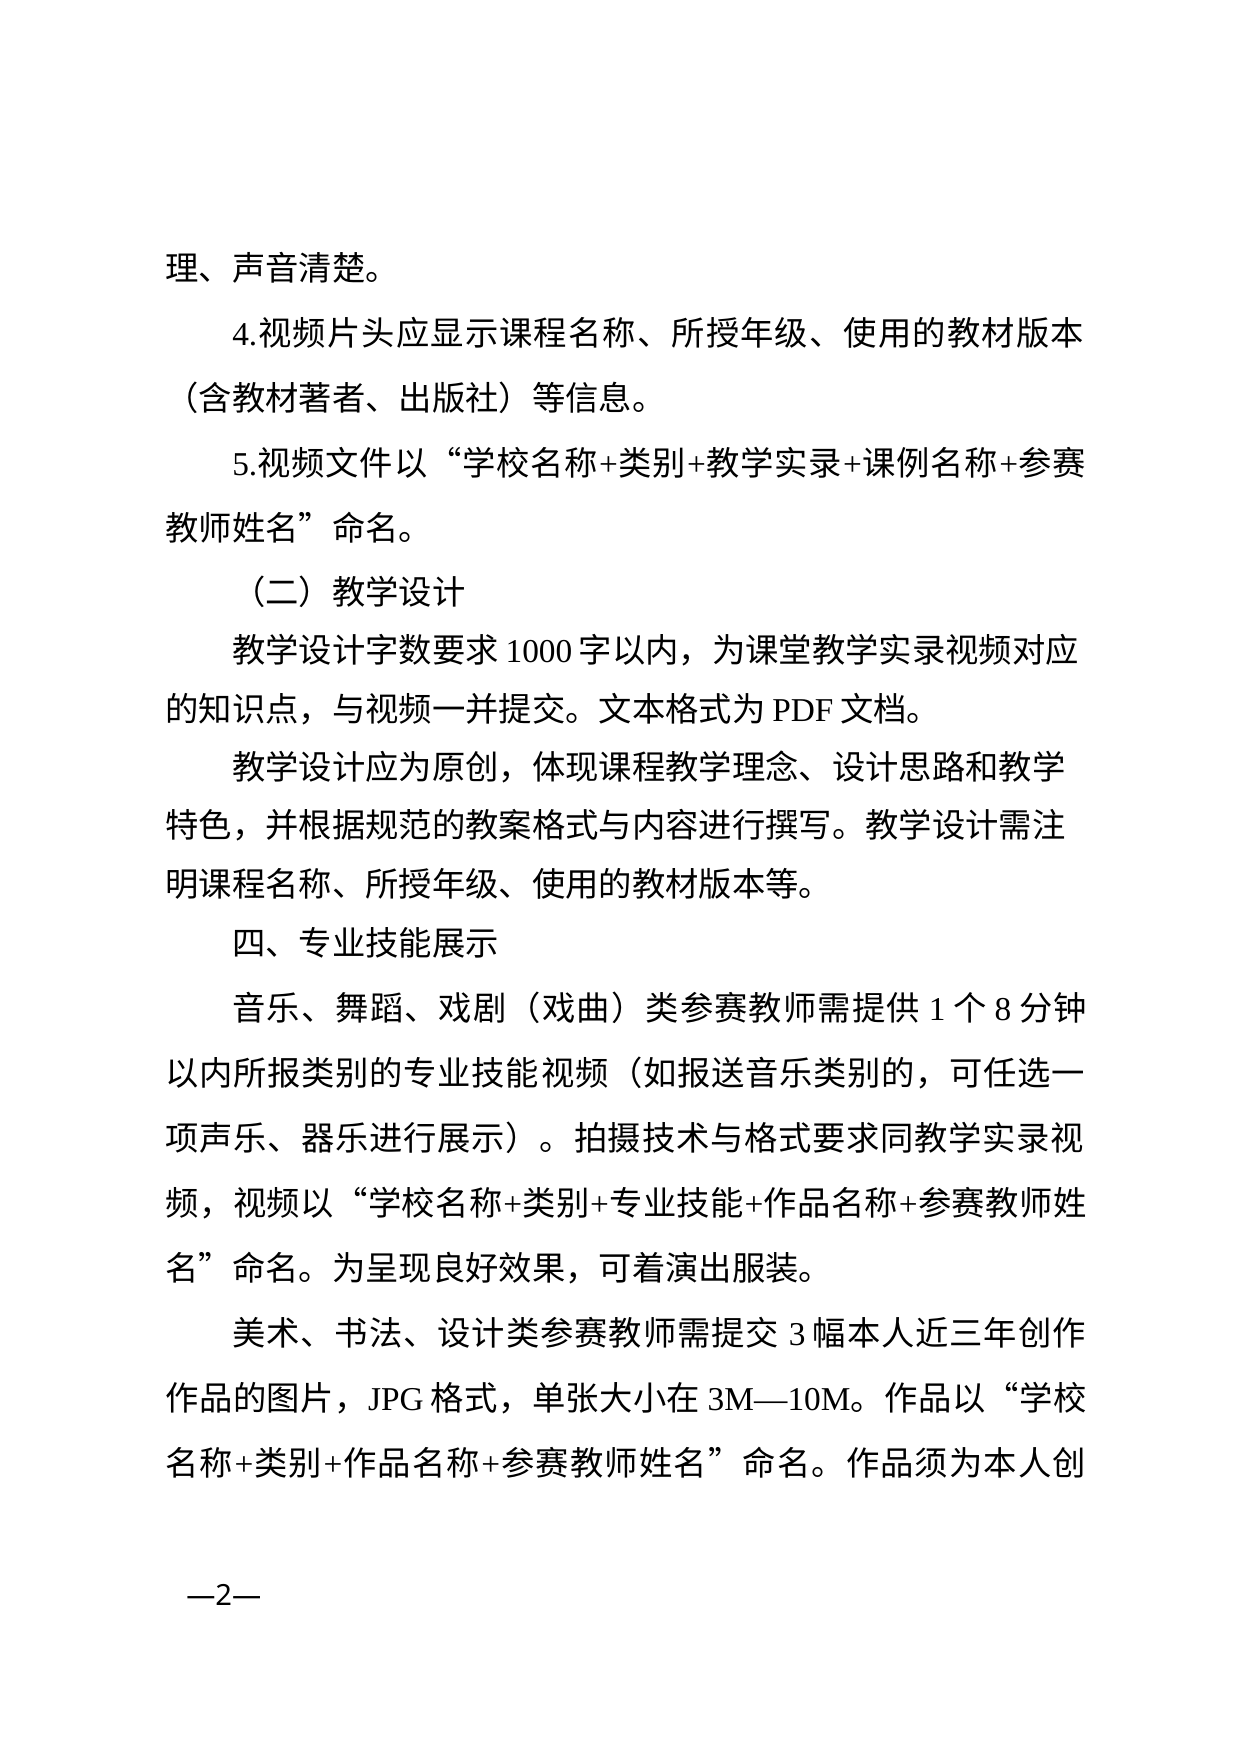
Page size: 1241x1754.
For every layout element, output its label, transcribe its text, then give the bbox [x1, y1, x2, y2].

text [165, 1298, 1087, 1493]
text 音乐、舞蹈、戏剧（戏曲）类参赛教师需提供1个8分钟以内所报类别的专业技能视频（如报送音乐类别的，可任选一项声乐、器乐进行展示）。拍摄技术与格式要求同教学实录视频，视频以“学校名称+类别+专业技能+作品名称+参赛教师姓名”命名。为呈现良好效果，可着演出服装。 [165, 973, 1087, 1298]
text 4.视频片头应显示课程名称、所授年级、使用的教材版本（含教材著者、出版社）等信息。 [165, 298, 1087, 428]
text 教学设计应为原创，体现课程教学理念、设计思路和教学特色，并根据规范的教案格式与内容进行撰写。教学设计需注明课程名称、所授年级、使用的教材版本等。 [165, 733, 1087, 908]
text 教学设计字数要求1000字以内，为课堂教学实录视频对应的知识点，与视频一并提交。文本格式为PDF文档。 [165, 616, 1087, 733]
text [165, 233, 1087, 298]
text 5.视频文件以“学校名称+类别+教学实录+课例名称+参赛教师姓名”命名。 [165, 428, 1087, 558]
text （二）教学设计 [165, 558, 1087, 616]
text 四、专业技能展示 [165, 908, 1087, 973]
